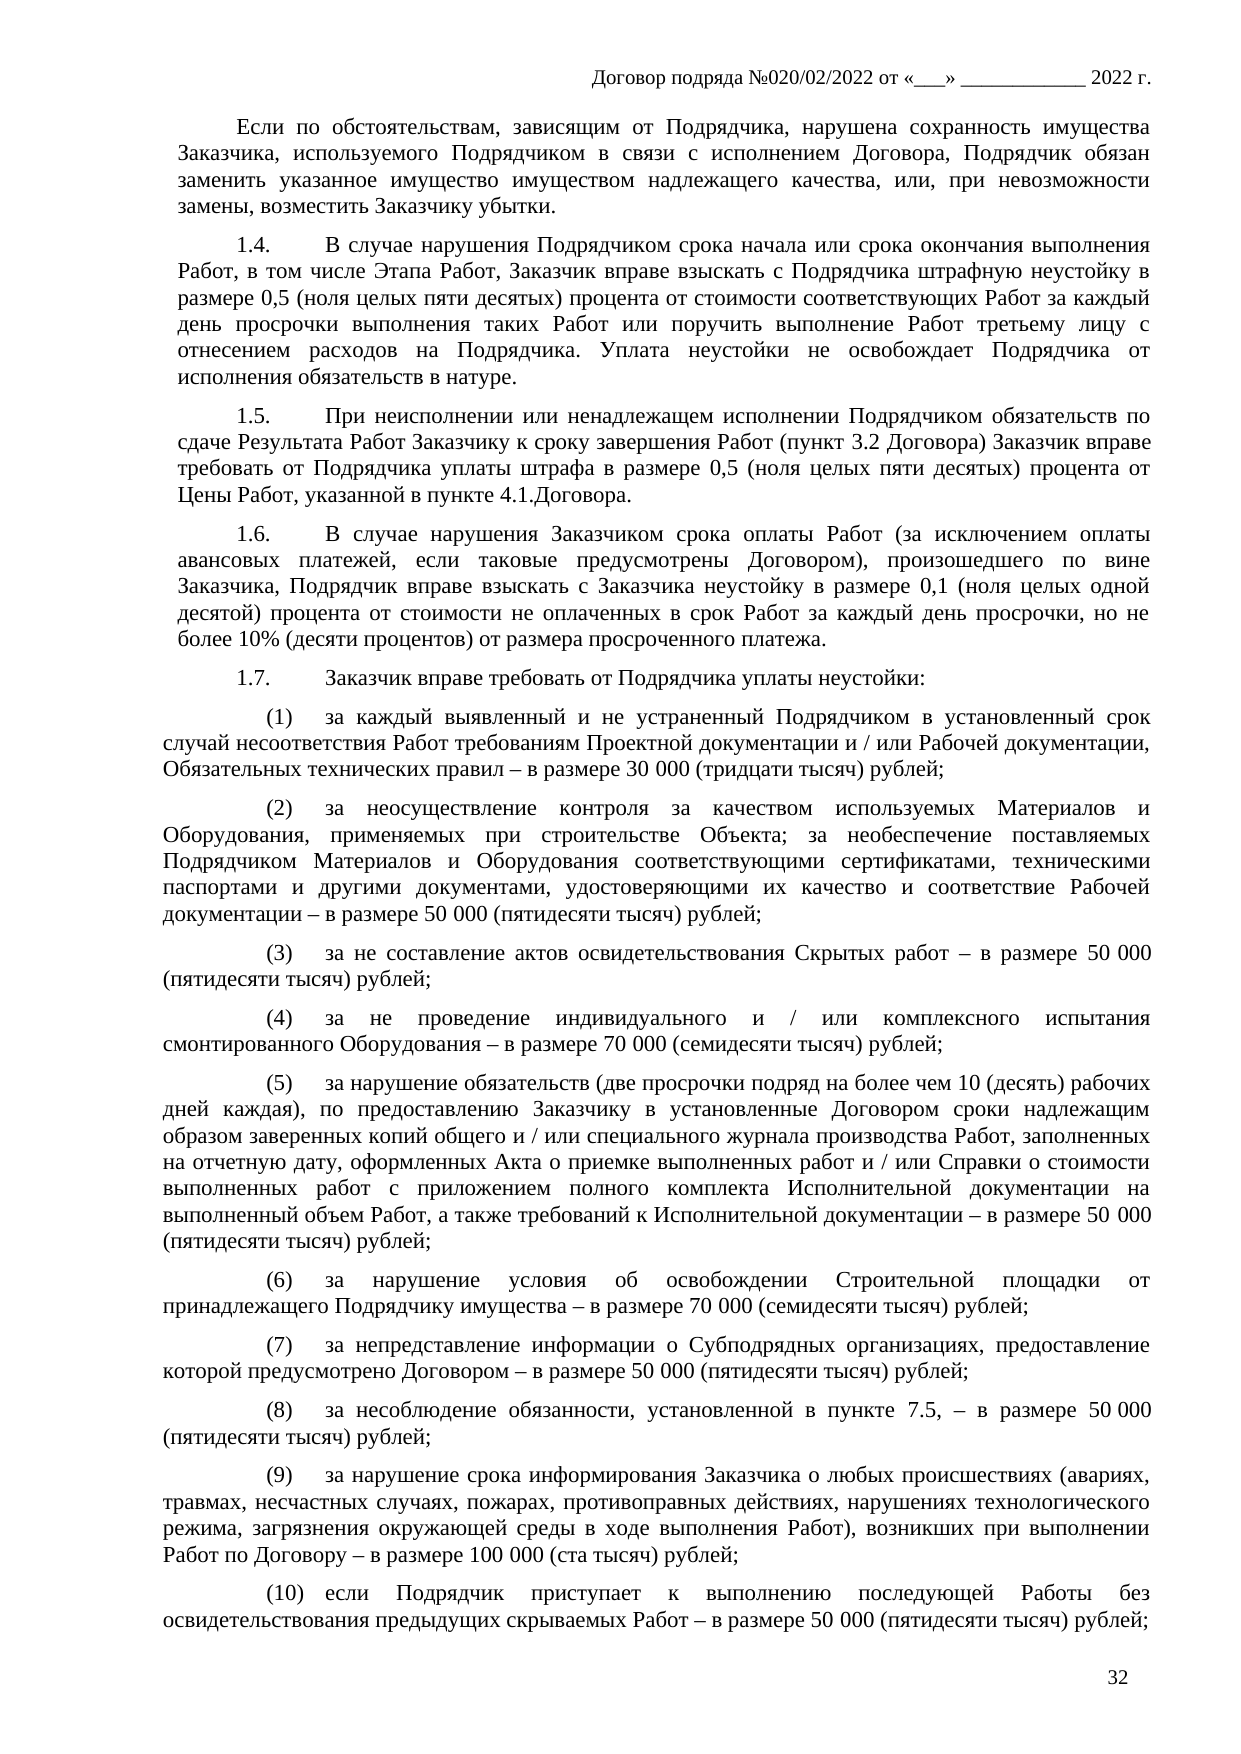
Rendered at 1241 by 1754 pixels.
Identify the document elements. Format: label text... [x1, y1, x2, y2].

list Если по обстоятельствам, зависящим от Подрядчика, нарушена сохранность имущества Заказчика, используемого Подрядчиком в связи с исполнением Договора, Подрядчик обязан заменить указанное имущество имуществом надлежащего качества, или, при невозможности замены, возместить Заказчику убытки. [177, 113, 1152, 218]
text за несоблюдение обязанности, установленной в пункте 12.5, – в размере 50 000 (пятидесяти тысяч) рублей; [163, 1396, 1152, 1449]
text если Подрядчик приступает к выполнению последующей Работы без освидетельствования предыдущих скрываемых Работ – в размере 50 000 (пятидесяти тысяч) рублей; [163, 1579, 1152, 1632]
text за нарушение срока информирования Заказчика о любых происшествиях (авариях, травмах, несчастных случаях, пожарах, противоправных действиях, нарушениях технологического режима, загрязнения окружающей среды в ходе выполнения Работ), возникших при выполнении Работ по Договору – в размере 100 000 (ста тысяч) рублей; [163, 1462, 1152, 1567]
text за непредставление информации о Субподрядных организациях, предоставление которой предусмотрено Договором – в размере 50 000 (пятидесяти тысяч) рублей; [163, 1331, 1152, 1384]
text за неосуществление контроля за качеством используемых Материалов и Оборудования, применяемых при строительстве Объекта; за необеспечение поставляемых Подрядчиком Материалов и Оборудования соответствующими сертификатами, техническими паспортами и другими документами, удостоверяющими их качество и соответствие Рабочей документации – в размере 50 000 (пятидесяти тысяч) рублей; [163, 794, 1152, 926]
text за нарушение обязательств (две просрочки подряд на более чем 10 (десять) рабочих дней каждая), по предоставлению Заказчику в установленные Договором сроки надлежащим образом заверенных копий общего и / или специального журнала производства Работ, заполненных на отчетную дату, оформленных Акта о приемке выполненных работ и / или Справки о стоимости выполненных работ с приложением полного комплекта Исполнительной документации на выполненный объем Работ, а также требований к Исполнительной документации – в размере 50 000 (пятидесяти тысяч) рублей; [163, 1069, 1152, 1253]
text за не проведение индивидуального и / или комплексного испытания смонтированного Оборудования – в размере 70 000 (семидесяти тысяч) рублей; [163, 1004, 1152, 1056]
text При неисполнении или ненадлежащем исполнении Подрядчиком обязательств по сдаче Результата Работ Заказчику к сроку завершения Работ (пункт 3.2 Договора) Заказчик вправе требовать от Подрядчика уплаты штрафа в размере 0,5 (ноля целых пяти десятых) процента от Цены Работ, указанной в пункте 4.1.Договора. [177, 402, 1152, 507]
text за не составление актов освидетельствования Скрытых работ – в размере 50 000 (пятидесяти тысяч) рублей; [163, 938, 1152, 991]
text Заказчик вправе требовать от Подрядчика уплаты неустойки: [177, 664, 1152, 690]
text В случае нарушения Заказчиком срока оплаты Работ (за исключением оплаты авансовых платежей, если таковые предусмотрены Договором), произошедшего по вине Заказчика, Подрядчик вправе взыскать с Заказчика неустойку в размере 0,1 (ноля целых одной десятой) процента от стоимости не оплаченных в срок Работ за каждый день просрочки, но не более 10% (десяти процентов) от размера просроченного платежа. [177, 519, 1152, 651]
text за нарушение условия об освобождении Строительной площадки от принадлежащего Подрядчику имущества – в размере 70 000 (семидесяти тысяч) рублей; [163, 1266, 1152, 1319]
text В случае нарушения Подрядчиком срока начала или срока окончания выполнения Работ, в том числе Этапа Работ, Заказчик вправе взыскать с Подрядчика штрафную неустойку в размере 0,5 (ноля целых пяти десятых) процента от стоимости соответствующих Работ за каждый день просрочки выполнения таких Работ или поручить выполнение Работ третьему лицу с отнесением расходов на Подрядчика. Уплата неустойки не освобождает Подрядчика от исполнения обязательств в натуре. [177, 231, 1152, 389]
text за каждый выявленный и не устраненный Подрядчиком в установленный срок случай несоответствия Работ требованиям Проектной документации и / или Рабочей документации, Обязательных технических правил – в размере 30 000 (тридцати тысяч) рублей; [163, 703, 1152, 782]
